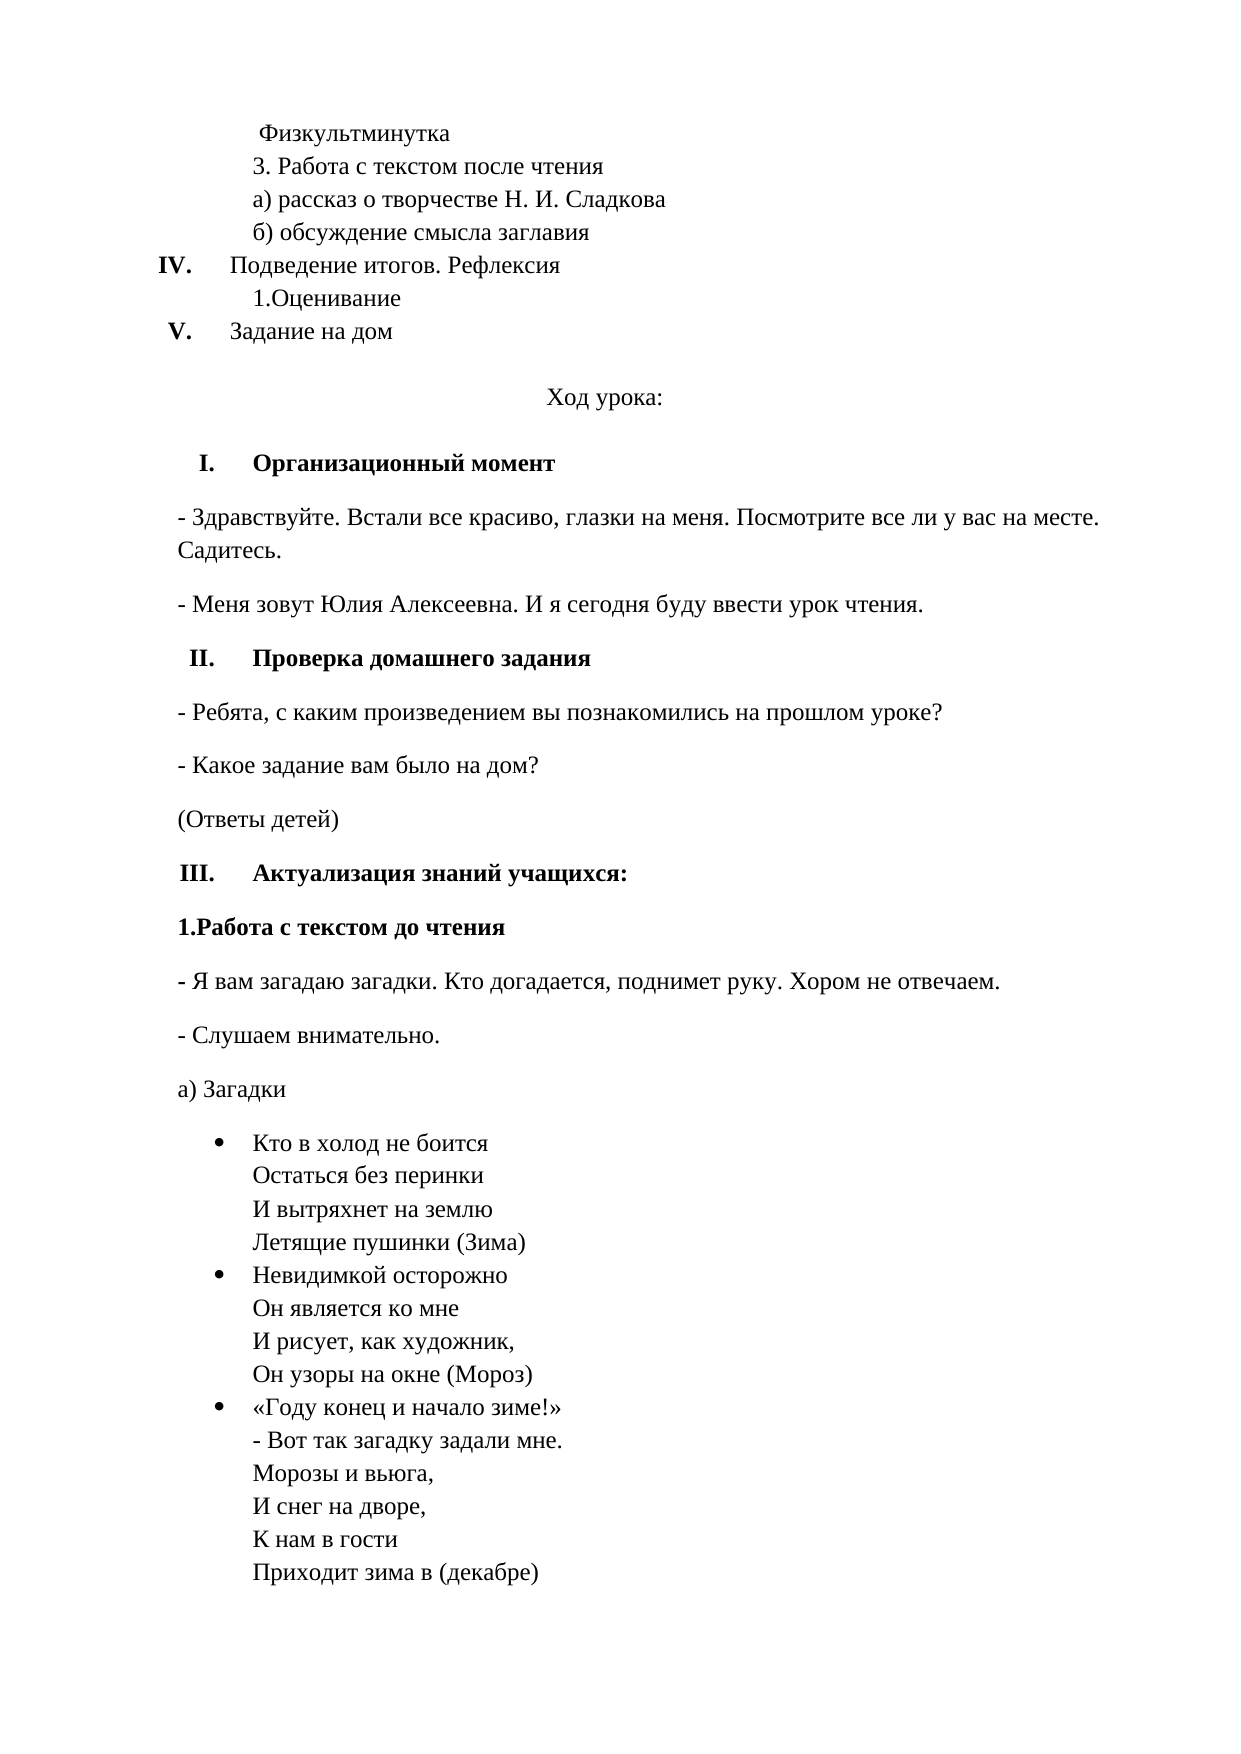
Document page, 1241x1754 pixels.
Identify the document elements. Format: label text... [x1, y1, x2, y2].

text (Ответы детей) [177, 804, 1152, 833]
list Подведение итогов. Рефлексия [192, 250, 1152, 279]
list И вытряхнет на землю [252, 1194, 1152, 1222]
list Актуализация знаний учащихся: [215, 858, 1152, 887]
list К нам в гости [252, 1524, 1152, 1553]
list Морозы и вьюга, [252, 1458, 1152, 1487]
text а) Загадки [177, 1074, 1152, 1102]
list б) обсуждение смысла заглавия [252, 217, 1152, 246]
list Он узоры на окне (Мороз) [252, 1359, 1152, 1387]
list Невидимкой осторожно [215, 1260, 1152, 1288]
list Кто в холод не боится [215, 1128, 1152, 1156]
list Он является ко мне [252, 1293, 1152, 1321]
text - Какое задание вам было на дом? [177, 751, 1152, 779]
text - Я вам загадаю загадки. Кто догадается, поднимет руку. Хором не отвечаем. [177, 966, 1152, 995]
text - Меня зовут Юлия Алексеевна. И я сегодня буду ввести урок чтения. [177, 589, 1152, 618]
list - Вот так загадку задали мне. [252, 1425, 1152, 1453]
list Остаться без перинки [252, 1161, 1152, 1189]
list И рисует, как художник, [252, 1326, 1152, 1354]
list Физкультминутка [252, 118, 1152, 147]
list Летящие пушинки (Зима) [252, 1227, 1152, 1255]
text - Слушаем внимательно. [177, 1020, 1152, 1049]
text - Здравствуйте. Встали все красиво, глазки на меня. Посмотрите все ли у вас на месте. Садитесь. [177, 502, 1152, 564]
list 3. Работа с текстом после чтения [252, 151, 1152, 180]
text - Ребята, с каким произведением вы познакомились на прошлом уроке? [177, 697, 1152, 726]
list Ход урока: [252, 382, 1152, 411]
list а) рассказ о творчестве Н. И. Сладкова [252, 184, 1152, 213]
list Организационный момент [215, 448, 1152, 477]
list 1.Оценивание [252, 283, 1152, 312]
text 1.Работа с текстом до чтения [177, 912, 1152, 941]
list Задание на дом [192, 316, 1152, 345]
list Проверка домашнего задания [215, 643, 1152, 672]
list И снег на дворе, [252, 1491, 1152, 1519]
list «Году конец и начало зиме!» [215, 1392, 1152, 1421]
list Приходит зима в (декабре) [252, 1557, 1152, 1586]
